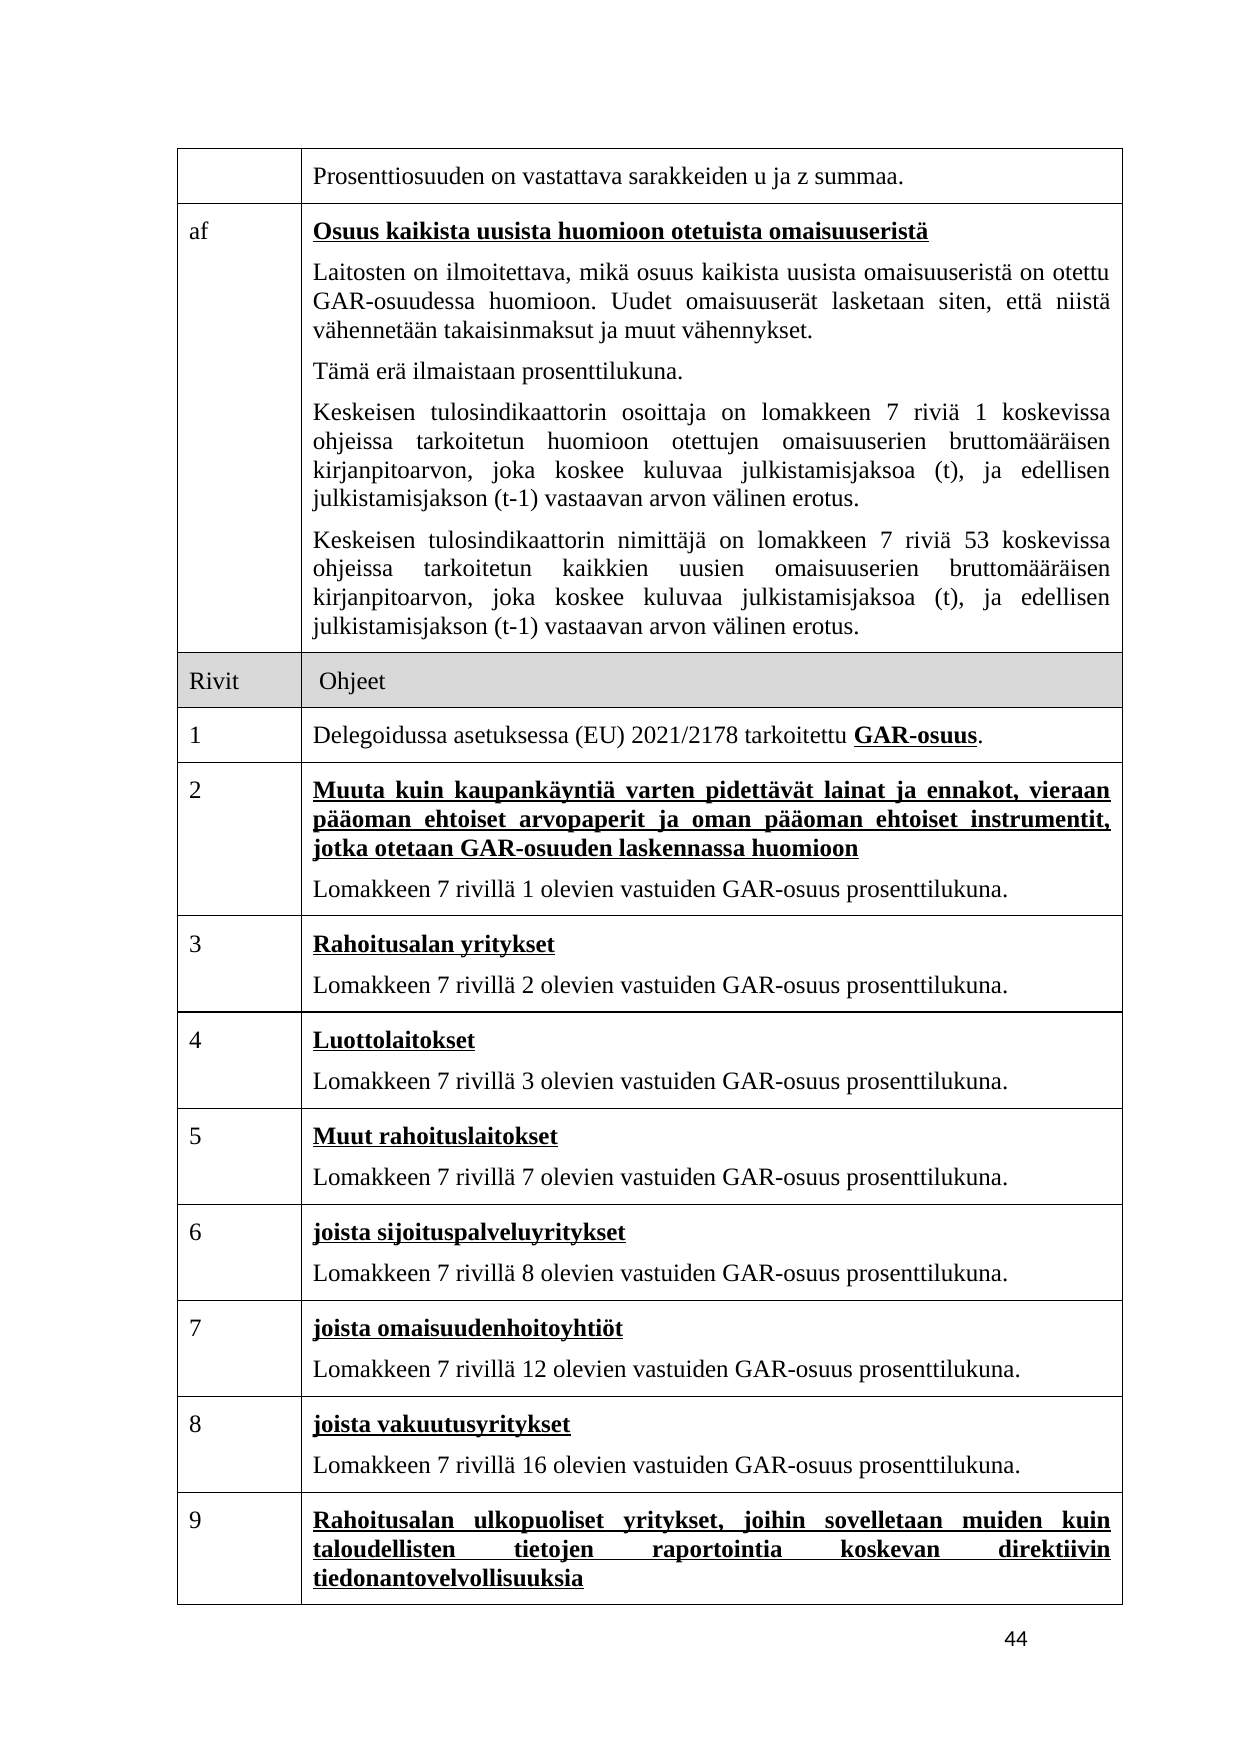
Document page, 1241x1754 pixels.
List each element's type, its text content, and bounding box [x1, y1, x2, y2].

table_cell 5 [178, 1109, 301, 1203]
table_cell 1 [178, 708, 301, 762]
table_cell 6 [178, 1205, 301, 1299]
table_cell 2 [178, 763, 301, 915]
table_cell joista omaisuudenhoitoyhtiöt Lomakkeen 7 rivillä 12 olevien vastuiden GAR-osuus prosenttilukuna. [302, 1301, 1122, 1396]
table_cell Muut rahoituslaitokset Lomakkeen 7 rivillä 7 olevien vastuiden GAR-osuus prosenttilukuna. [302, 1109, 1122, 1203]
table_cell ae [178, 149, 301, 202]
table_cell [302, 149, 1122, 202]
table_cell 7 [178, 1301, 301, 1396]
table_cell 3 [178, 916, 301, 1011]
table_cell Ohjeet [302, 653, 1122, 707]
table_cell af [178, 204, 301, 652]
table_cell Delegoidussa asetuksessa (EU) 2021/2178 tarkoitettu GAR-osuus. [302, 708, 1122, 762]
table_cell 9 [178, 1493, 301, 1604]
table_cell 8 [178, 1397, 301, 1492]
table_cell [302, 1493, 1122, 1604]
table_cell Muuta kuin kaupankäyntiä varten pidettävät lainat ja ennakot, vieraan pääoman ehtoiset arvopaperit ja oman pääoman ehtoiset instrumentit, jotka otetaan GAR-osuuden laskennassa huomioon Lomakkeen 7 rivillä 1 olevien vastuiden GAR-osuus prosenttilukuna. [302, 763, 1122, 915]
table_cell joista vakuutusyritykset Lomakkeen 7 rivillä 16 olevien vastuiden GAR-osuus prosenttilukuna. [302, 1397, 1122, 1492]
table_cell 4 [178, 1013, 301, 1107]
table_cell Luottolaitokset Lomakkeen 7 rivillä 3 olevien vastuiden GAR-osuus prosenttilukuna. [302, 1013, 1122, 1107]
table_cell joista sijoituspalveluyritykset Lomakkeen 7 rivillä 8 olevien vastuiden GAR-osuus prosenttilukuna. [302, 1205, 1122, 1299]
table_cell Rivit [178, 653, 301, 707]
table_cell Osuus kaikista uusista huomioon otetuista omaisuuseristä Laitosten on ilmoitettava, mikä osuus kaikista uusista omaisuuseristä on otettu GAR-osuudessa huomioon. Uudet omaisuuserät lasketaan siten, että niistä vähennetään takaisinmaksut ja muut vähennykset. Tämä erä ilmaistaan prosenttilukuna. Keskeisen tulosindikaattorin osoittaja on lomakkeen 7 riviä 1 koskevissa ohjeissa tarkoitetun huomioon otettujen omaisuuserien bruttomääräisen kirjanpitoarvon, joka koskee kuluvaa julkistamisjaksoa (t), ja edellisen julkistamisjakson (t-1) vastaavan arvon välinen erotus. Keskeisen tulosindikaattorin nimittäjä on lomakkeen 7 riviä 53 koskevissa ohjeissa tarkoitetun kaikkien uusien omaisuuserien bruttomääräisen kirjanpitoarvon, joka koskee kuluvaa julkistamisjaksoa (t), ja edellisen julkistamisjakson (t-1) vastaavan arvon välinen erotus. [302, 204, 1122, 652]
table_cell Rahoitusalan yritykset Lomakkeen 7 rivillä 2 olevien vastuiden GAR-osuus prosenttilukuna. [302, 916, 1122, 1011]
